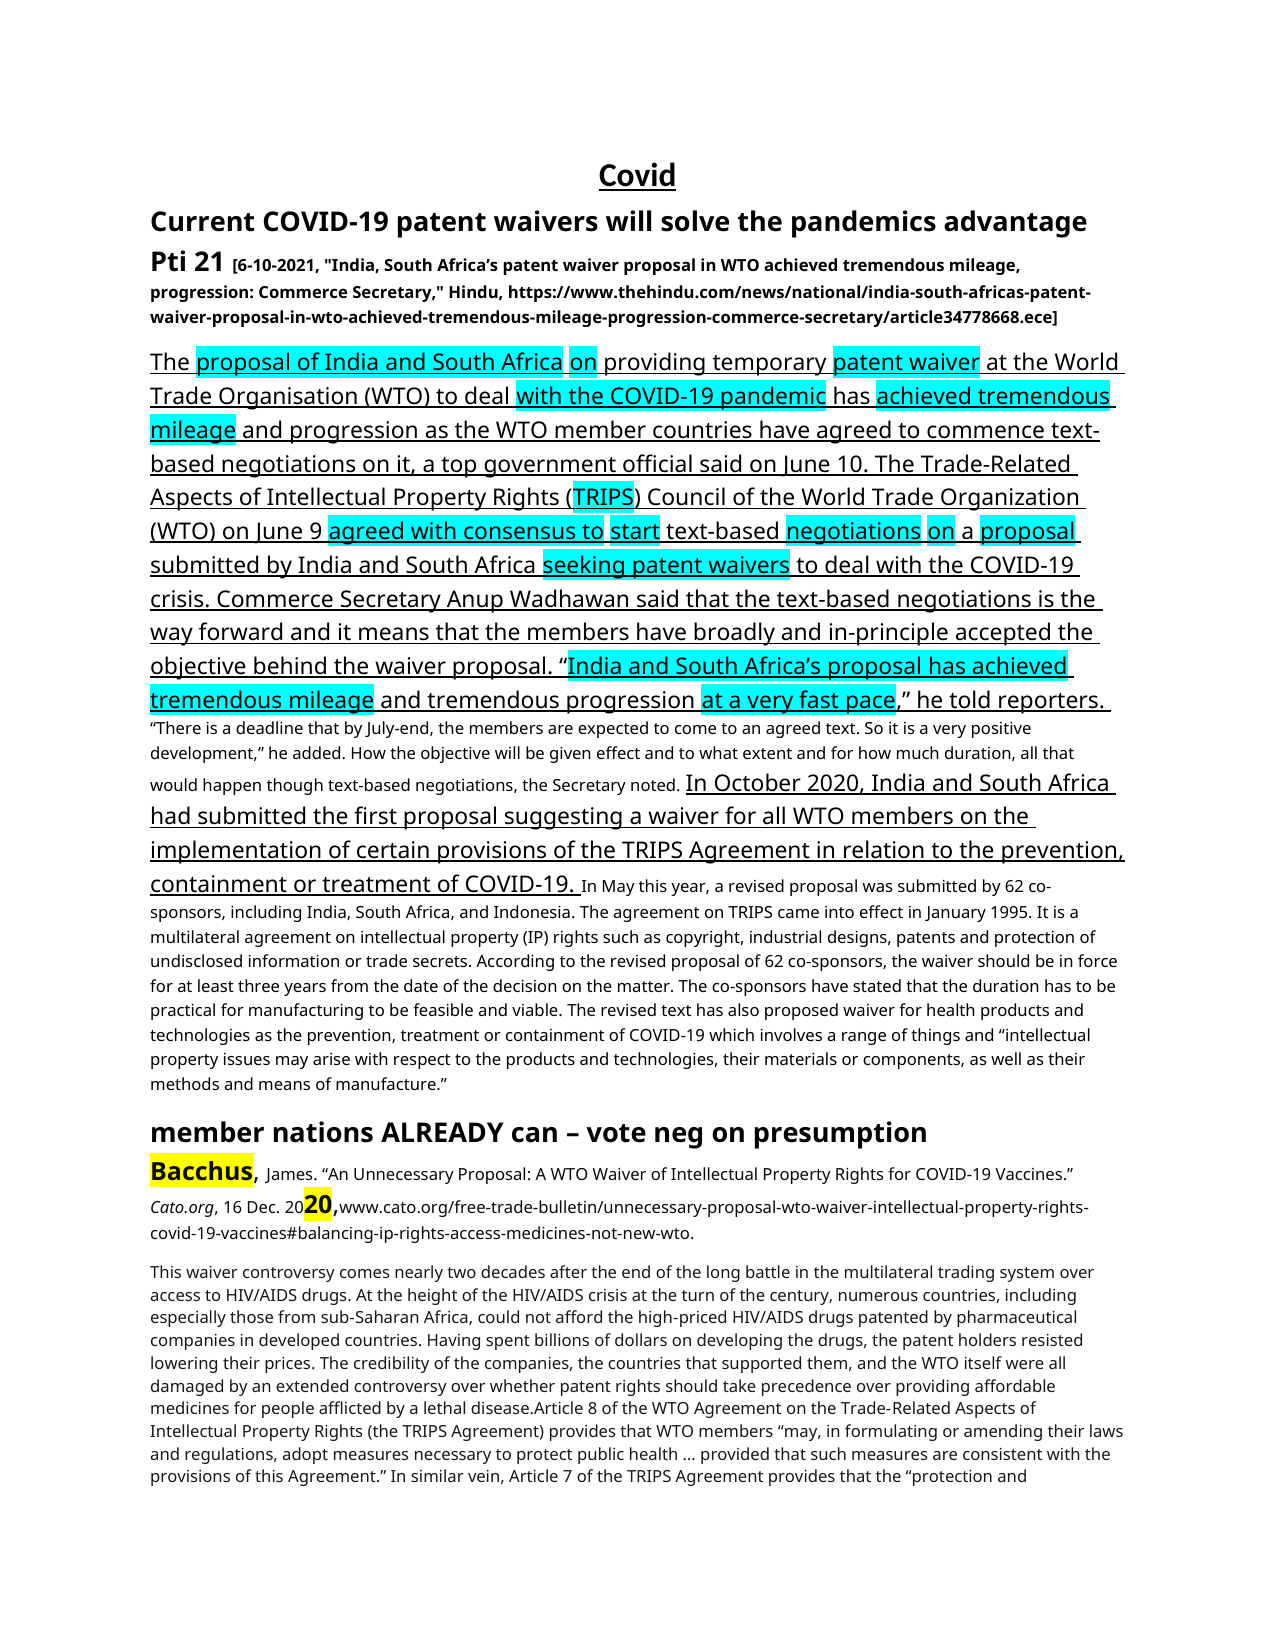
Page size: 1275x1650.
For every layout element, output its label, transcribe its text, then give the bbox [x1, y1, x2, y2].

text Pti 21 [6-10-2021, "India, South Africa’s patent waiver proposal in WTO achieved tremendous mileage, progression: Commerce Secretary," Hindu, https://www.thehindu.com/news/national/india-south-africas-patent-waiver-proposal-in-wto-achieved-tremendous-mileage-progression-commerce-secretary/article34778668.ece] [150, 242, 1125, 328]
subtitle Covid [150, 154, 1125, 195]
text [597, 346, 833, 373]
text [150, 1261, 1125, 1488]
text The proposal of India and South Africa on providing temporary patent waiver at the World Trade Organisation (WTO) to deal with the COVID-19 pandemic has achieved tremendous mileage and progression as the WTO member countries have agreed to commence text-based negotiations on it, a top government official said on June 10. The Trade-Related Aspects of Intellectual Property Rights (TRIPS) Council of the World Trade Organization (WTO) on June 9 agreed with consensus to start text-based negotiations on a proposal submitted by India and South Africa seeking patent waivers to deal with the COVID-19 crisis. Commerce Secretary Anup Wadhawan said that the text-based negotiations is the way forward and it means that the members have broadly and in-principle accepted the objective behind the waiver proposal. “India and South Africa’s proposal has achieved tremendous mileage and tremendous progression at a very fast pace,” he told reporters. “There is a deadline that by July-end, the members are expected to come to an agreed text. So it is a very positive development,” he added. How the objective will be given effect and to what extent and for how much duration, all that would happen though text-based negotiations, the Secretary noted. In October 2020, India and South Africa had submitted the first proposal suggesting a waiver for all WTO members on the implementation of certain provisions of the TRIPS Agreement in relation to the prevention, containment or treatment of COVID-19. In May this year, a revised proposal was submitted by 62 co-sponsors, including India, South Africa, and Indonesia. The agreement on TRIPS came into effect in January 1995. It is a multilateral agreement on intellectual property (IP) rights such as copyright, industrial designs, patents and protection of undisclosed information or trade secrets. According to the revised proposal of 62 co-sponsors, the waiver should be in force for at least three years from the date of the decision on the matter. The co-sponsors have stated that the duration has to be practical for manufacturing to be feasible and viable. The revised text has also proposed waiver for health products and technologies as the prevention, treatment or containment of COVID-19 which involves a range of things and “intellectual property issues may arise with respect to the products and technologies, their materials or components, as well as their methods and means of manufacture.” [150, 862, 1125, 1095]
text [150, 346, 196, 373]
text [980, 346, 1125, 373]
text The proposal of India and South Africa on providing temporary patent waiver at the World Trade Organisation (WTO) to deal with the COVID-19 pandemic has achieved tremendous mileage and progression as the WTO member countries have agreed to commence text-based negotiations on it, a top government official said on June 10. The Trade-Related Aspects of Intellectual Property Rights (TRIPS) Council of the World Trade Organization (WTO) on June 9 agreed with consensus to start text-based negotiations on a proposal submitted by India and South Africa seeking patent waivers to deal with the COVID-19 crisis. Commerce Secretary Anup Wadhawan said that the text-based negotiations is the way forward and it means that the members have broadly and in-principle accepted the objective behind the waiver proposal. “India and South Africa’s proposal has achieved tremendous mileage and tremendous progression at a very fast pace,” he told reporters. “There is a deadline that by July-end, the members are expected to come to an agreed text. So it is a very positive development,” he added. How the objective will be given effect and to what extent and for how much duration, all that would happen though text-based negotiations, the Secretary noted. In October 2020, India and South Africa had submitted the first proposal suggesting a waiver for all WTO members on the implementation of certain provisions of the TRIPS Agreement in relation to the prevention, containment or treatment of COVID-19. In May this year, a revised proposal was submitted by 62 co-sponsors, including India, South Africa, and Indonesia. The agreement on TRIPS came into effect in January 1995. It is a multilateral agreement on intellectual property (IP) rights such as copyright, industrial designs, patents and protection of undisclosed information or trade secrets. According to the revised proposal of 62 co-sponsors, the waiver should be in force for at least three years from the date of the decision on the matter. The co-sponsors have stated that the duration has to be practical for manufacturing to be feasible and viable. The revised text has also proposed waiver for health products and technologies as the prevention, treatment or containment of COVID-19 which involves a range of things and “intellectual property issues may arise with respect to the products and technologies, their materials or components, as well as their methods and means of manufacture.” [150, 374, 1125, 860]
subtitle member nations ALREADY can – vote neg on presumption [150, 1113, 1125, 1150]
text Bacchus, James. “An Unnecessary Proposal: A WTO Waiver of Intellectual Property Rights for COVID-19 Vaccines.” Cato.org, 16 Dec. 2020,www.cato.org/free-trade-bulletin/unnecessary-proposal-wto-waiver-intellectual-property-rights-covid-19-vaccines#balancing-ip-rights-access-medicines-not-new-wto. [150, 1153, 1125, 1244]
subtitle Current COVID-19 patent waivers will solve the pandemics advantage [150, 202, 1125, 239]
